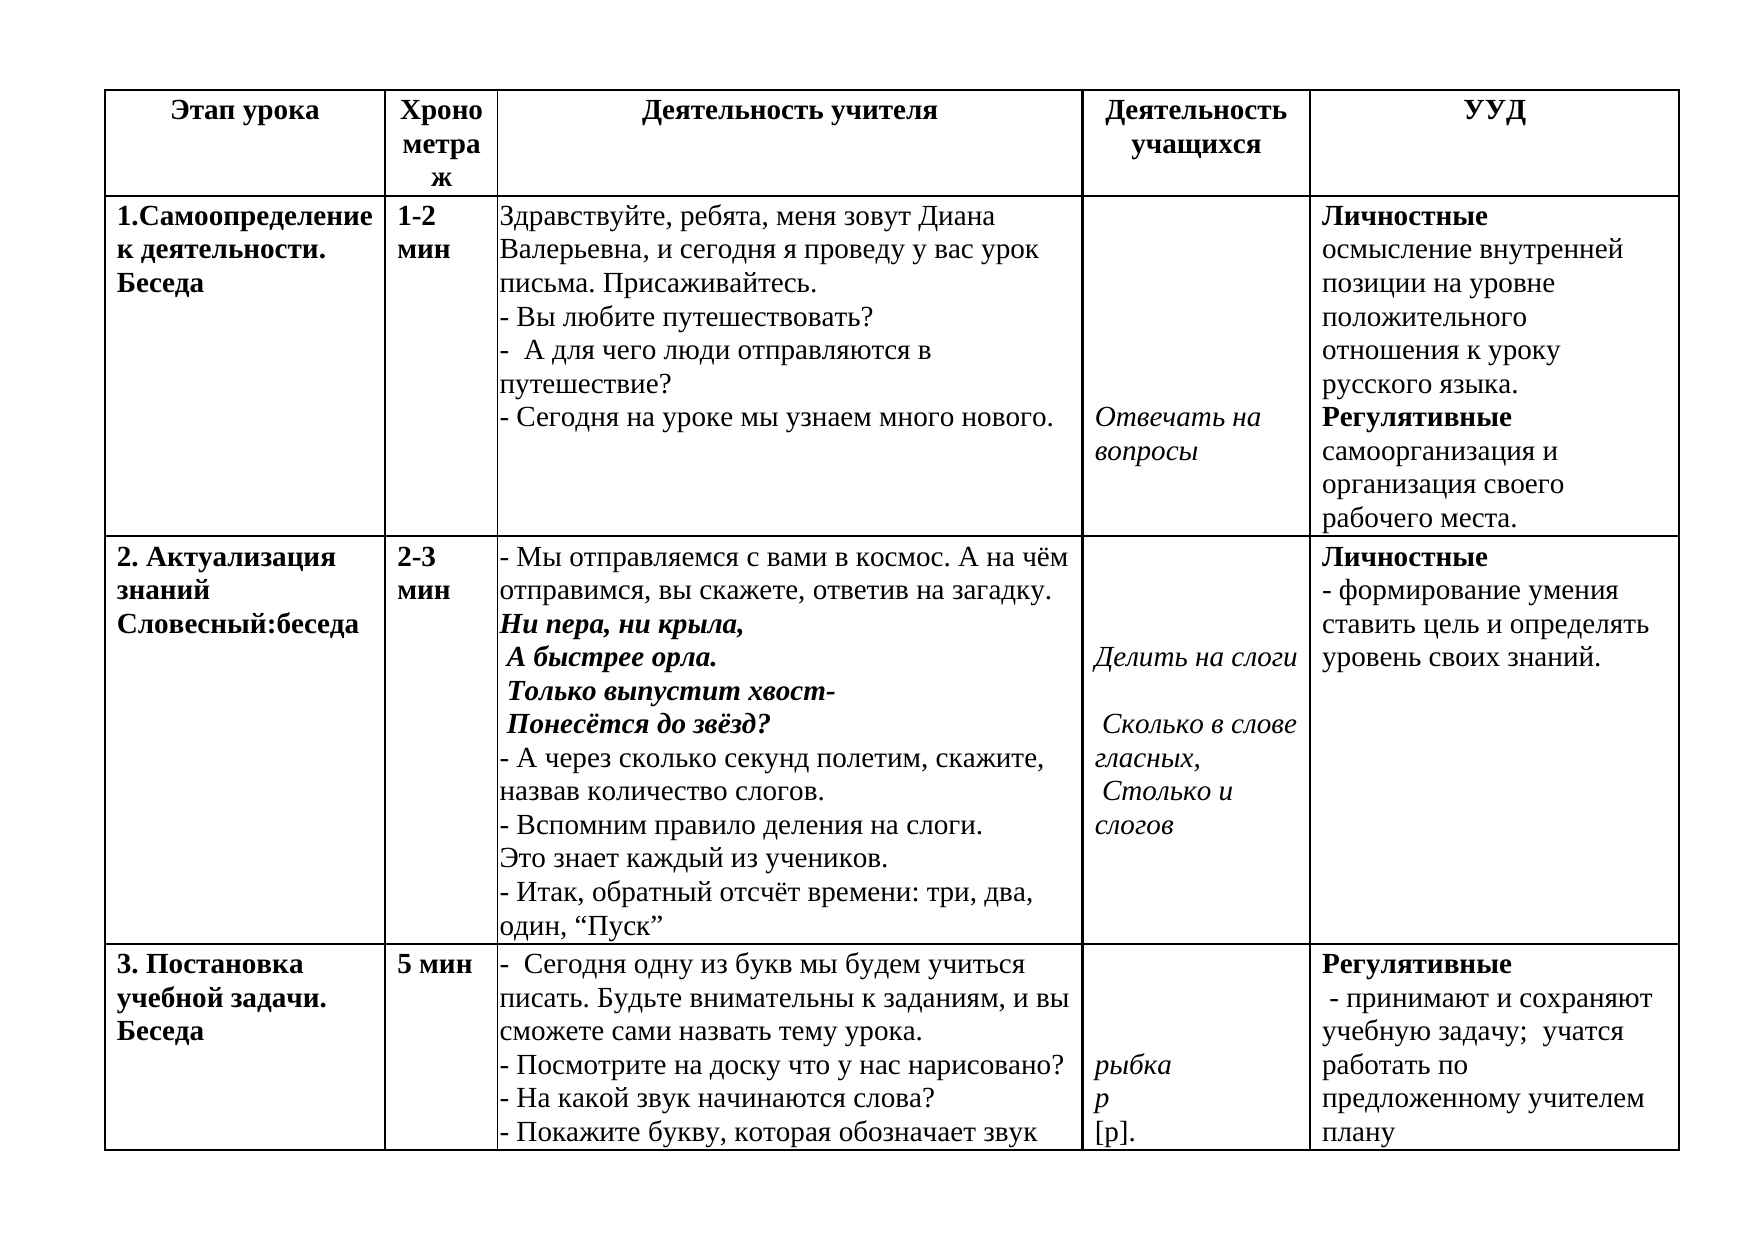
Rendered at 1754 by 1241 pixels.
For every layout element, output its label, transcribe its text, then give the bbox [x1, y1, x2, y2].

table_cell 5 мин [386, 945, 497, 1149]
table_cell Личностные - формирование умения ставить цель и определять уровень своих знаний. [1311, 537, 1678, 943]
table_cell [1311, 945, 1678, 1149]
table_header Деятельность учителя [498, 91, 1081, 194]
table_cell 2. Актуализация знаний Словесный:беседа [106, 537, 384, 943]
table_header Этап урока [106, 91, 384, 194]
table_cell 2-3 мин [386, 537, 497, 943]
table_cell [106, 945, 384, 1149]
table_cell 1.Самоопределение к деятельности. Беседа [106, 197, 384, 535]
table_cell Отвечать на вопросы [1084, 197, 1309, 535]
table_cell - Мы отправляемся с вами в космос. А на чём отправимся, вы скажете, ответив на загадку. Ни пера, ни крыла, А быстрее орла. Только выпустит хвост- Понесётся до звёзд? - А через сколько секунд полетим, скажите, назвав количество слогов. - Вспомним правило деления на слоги. Это знает каждый из учеников. - Итак, обратный отсчёт времени: три, два, один, “Пуск” [498, 537, 1081, 943]
table_cell Личностные осмысление внутренней позиции на уровне положительного отношения к уроку русского языка. Регулятивные самоорганизация и организация своего рабочего места. [1311, 197, 1678, 535]
table_header УУД [1311, 91, 1678, 194]
table_cell 1-2 мин [386, 197, 497, 535]
table_header Деятельность учащихся [1084, 91, 1309, 194]
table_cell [498, 945, 1081, 1149]
table_header Хронометраж [386, 91, 497, 194]
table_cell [1084, 945, 1309, 1149]
table_cell Здравствуйте, ребята, меня зовут Диана Валерьевна, и сегодня я проведу у вас урок письма. Присаживайтесь. - Вы любите путешествовать? - А для чего люди отправляются в путешествие? - Сегодня на уроке мы узнаем много нового. [498, 197, 1081, 535]
table_cell Делить на слоги Сколько в слове гласных, Столько и слогов [1084, 537, 1309, 943]
